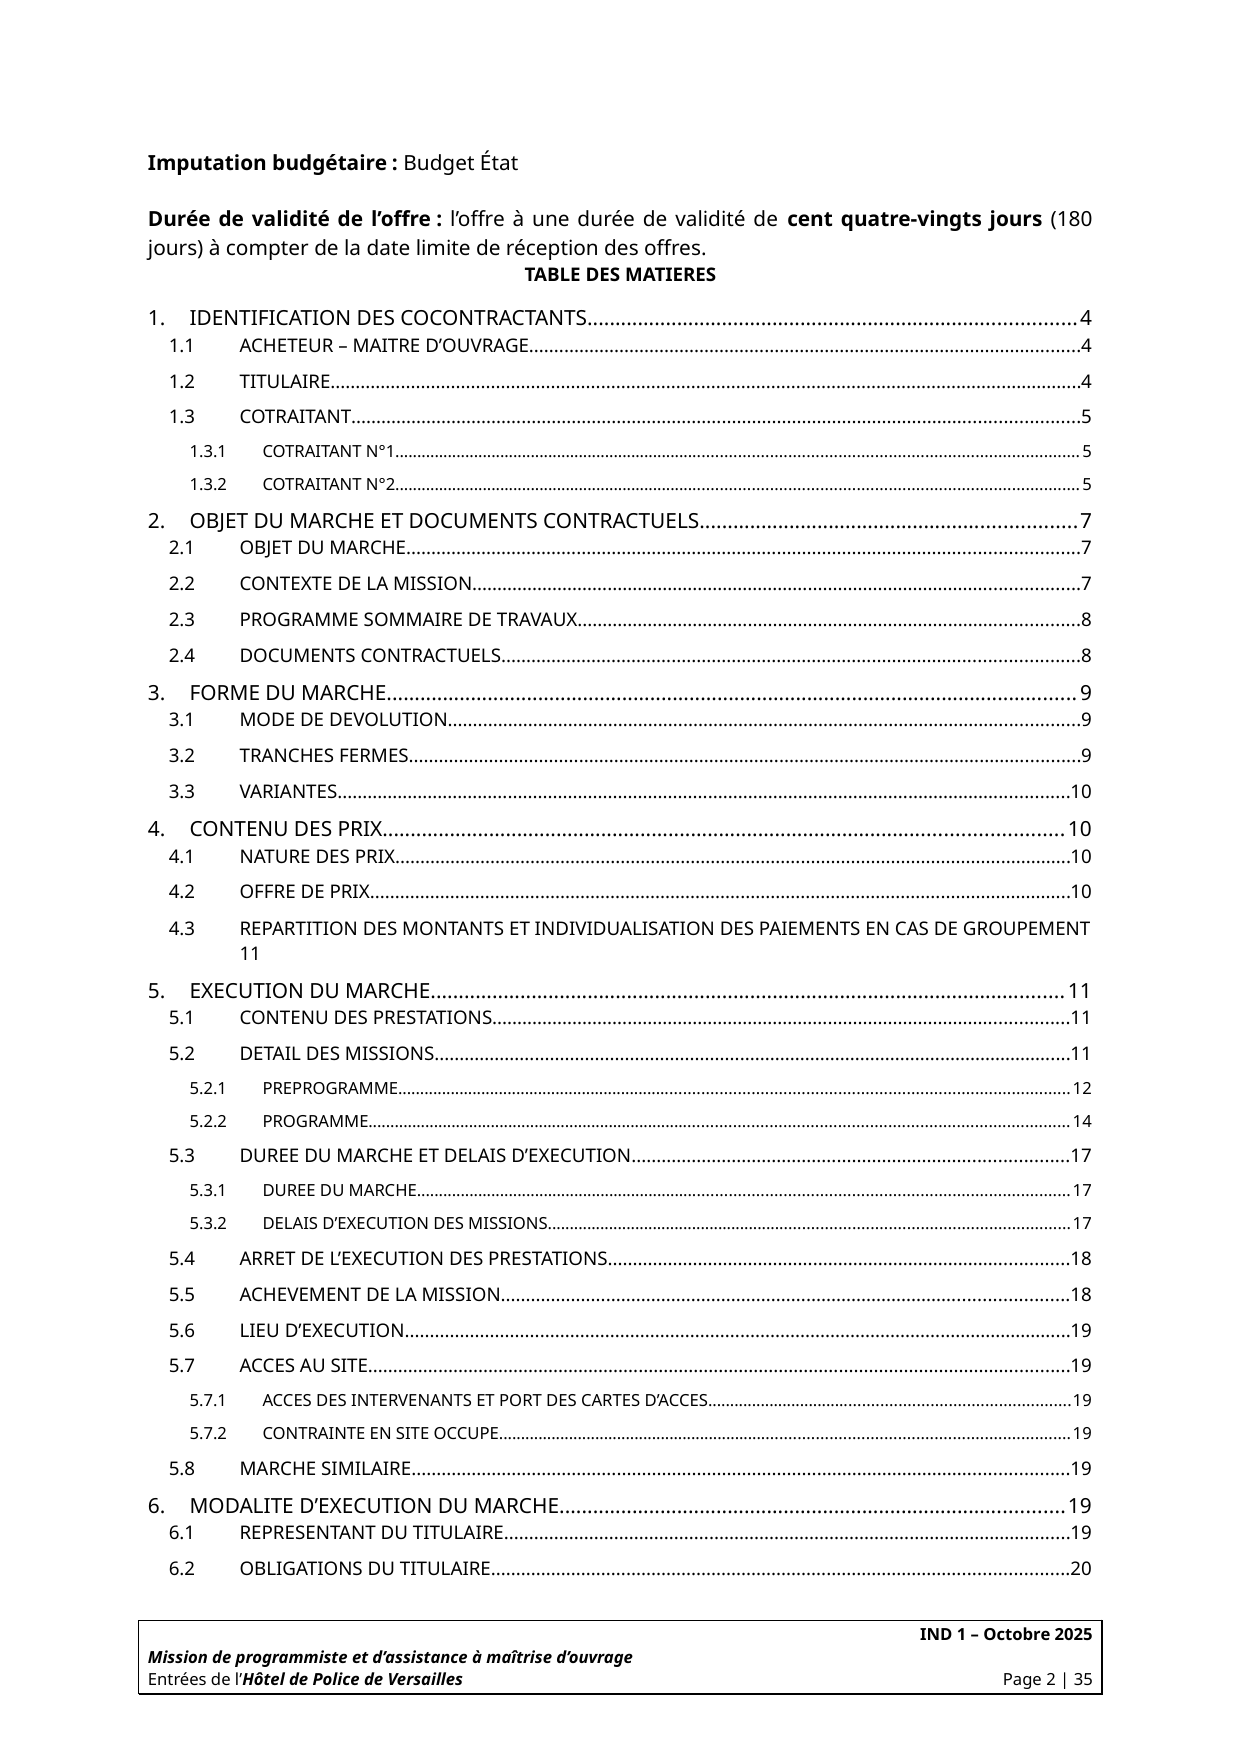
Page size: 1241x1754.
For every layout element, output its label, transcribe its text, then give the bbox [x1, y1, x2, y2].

text Imputation budgétaire : Budget État [148, 148, 1093, 176]
text Durée de validité de l’offre : l’offre à une durée de validité de cent quatre-vingts jours (180 jours) à compter de la date limite de réception des offres. [148, 204, 1093, 261]
